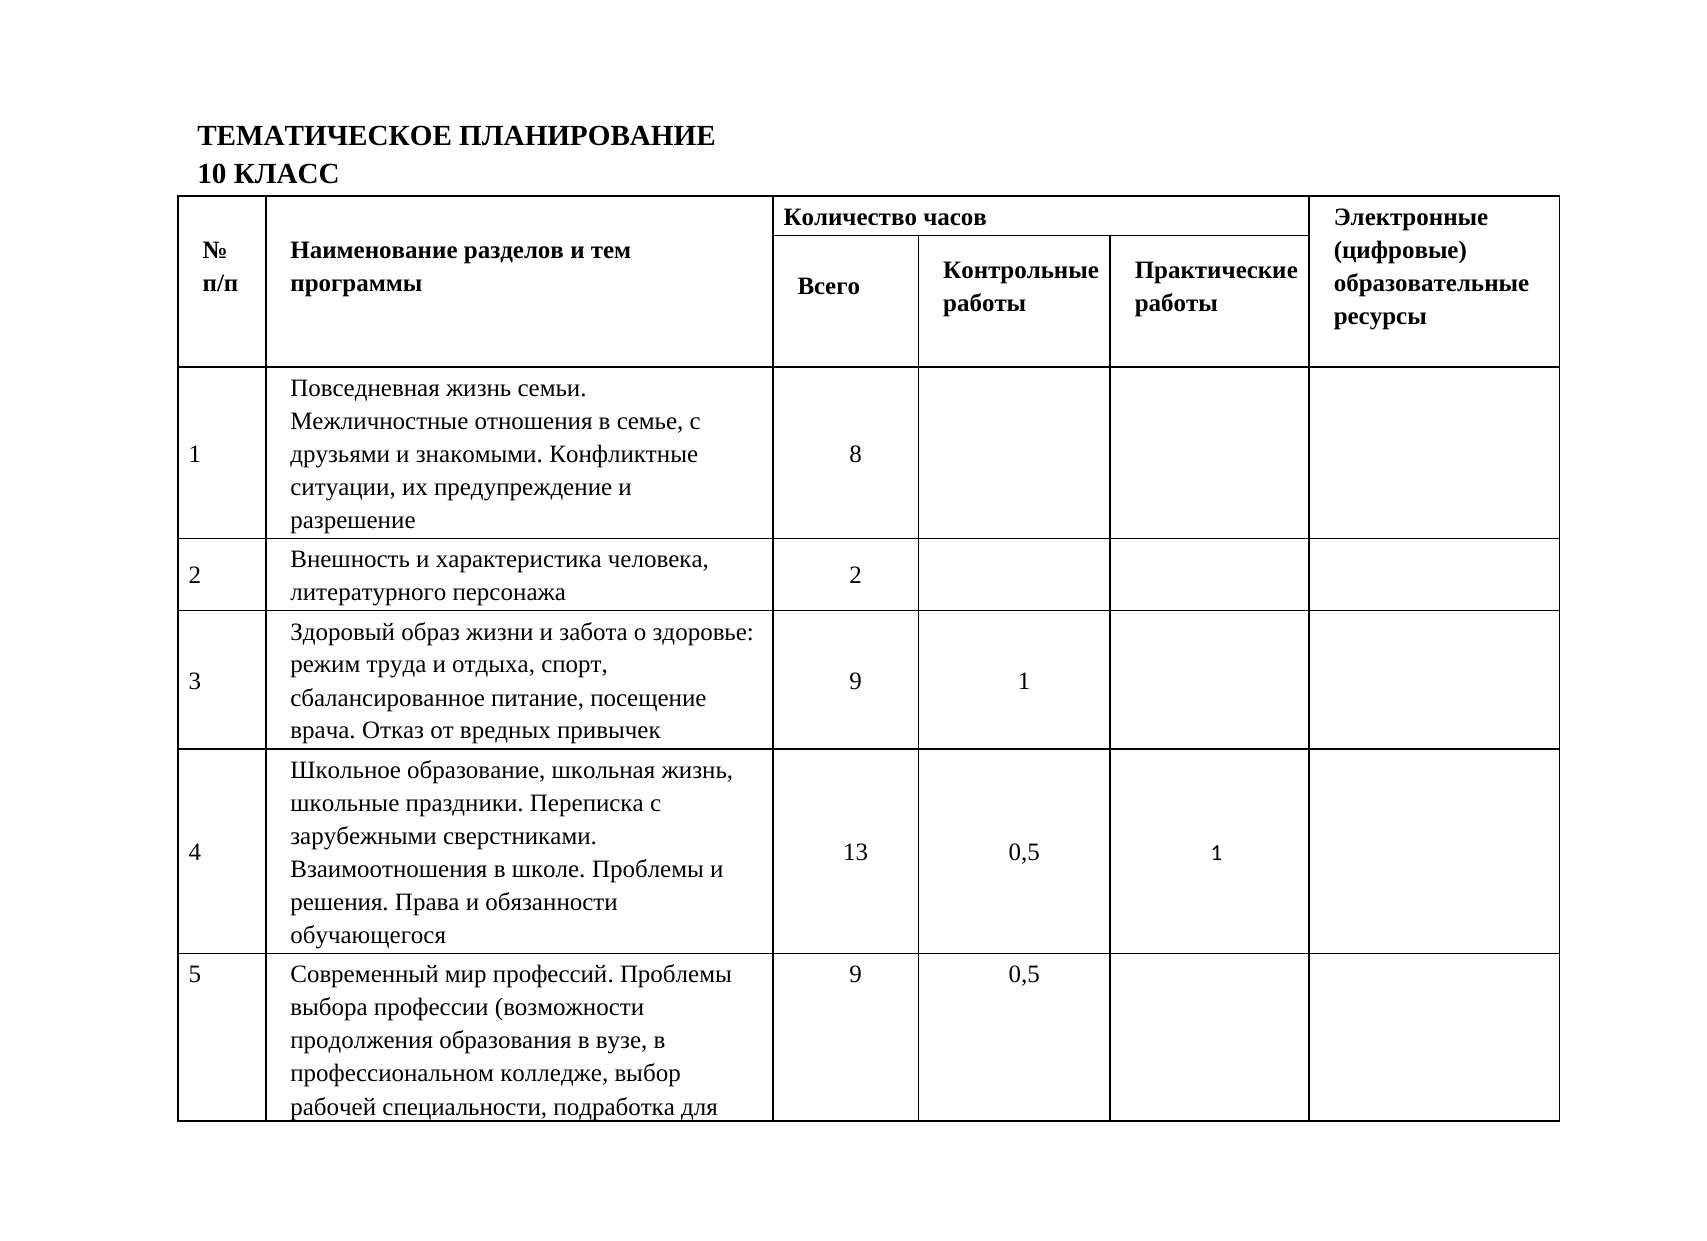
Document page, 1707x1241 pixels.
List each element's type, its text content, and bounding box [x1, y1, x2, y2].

table_cell [1111, 368, 1308, 537]
table_cell 9 [774, 954, 918, 1120]
table_cell Внешность и характеристика человека, литературного персонажа [267, 539, 772, 610]
table_cell 0,5 [919, 954, 1109, 1120]
table_cell Всего [774, 236, 918, 366]
table_cell [1310, 368, 1559, 537]
table_cell Здоровый образ жизни и забота о здоровье: режим труда и отдыха, спорт, сбалансированное питание, посещение врача. Отказ от вредных привычек [267, 611, 772, 748]
table_cell 1 [919, 611, 1109, 748]
table_cell [1310, 539, 1559, 610]
table_cell 1 [1111, 750, 1308, 953]
table_cell 5 [179, 954, 265, 1120]
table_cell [267, 954, 772, 1120]
table_cell [1111, 611, 1308, 748]
table_cell Контрольные работы [919, 236, 1109, 366]
table_cell [919, 368, 1109, 537]
table_cell [919, 539, 1109, 610]
table_cell 3 [179, 611, 265, 748]
table_cell [1310, 954, 1559, 1120]
table_cell 1 [179, 368, 265, 537]
table_cell 8 [774, 368, 918, 537]
table_header № п/п [179, 197, 265, 366]
table_cell 2 [179, 539, 265, 610]
text ТЕМАТИЧЕСКОЕ ПЛАНИРОВАНИЕ [190, 118, 1618, 152]
table_cell Практические работы [1111, 236, 1308, 366]
table_cell [1310, 750, 1559, 953]
text 10 КЛАСС [190, 157, 1618, 190]
table_cell 0,5 [919, 750, 1109, 953]
table_header Электронные (цифровые) образовательные ресурсы [1310, 197, 1559, 366]
table_cell 4 [179, 750, 265, 953]
table_cell Школьное образование, школьная жизнь, школьные праздники. Переписка с зарубежными сверстниками. Взаимоотношения в школе. Проблемы и решения. Права и обязанности обучающегося [267, 750, 772, 953]
table_header Количество часов [774, 197, 1308, 234]
table_cell [1111, 954, 1308, 1120]
table_cell Повседневная жизнь семьи. Межличностные отношения в семье, с друзьями и знакомыми. Конфликтные ситуации, их предупреждение и разрешение [267, 368, 772, 537]
table_cell 2 [774, 539, 918, 610]
table_cell 13 [774, 750, 918, 953]
table_cell 9 [774, 611, 918, 748]
table_header Наименование разделов и тем программы [267, 197, 772, 366]
table_cell [1310, 611, 1559, 748]
table_cell [1111, 539, 1308, 610]
